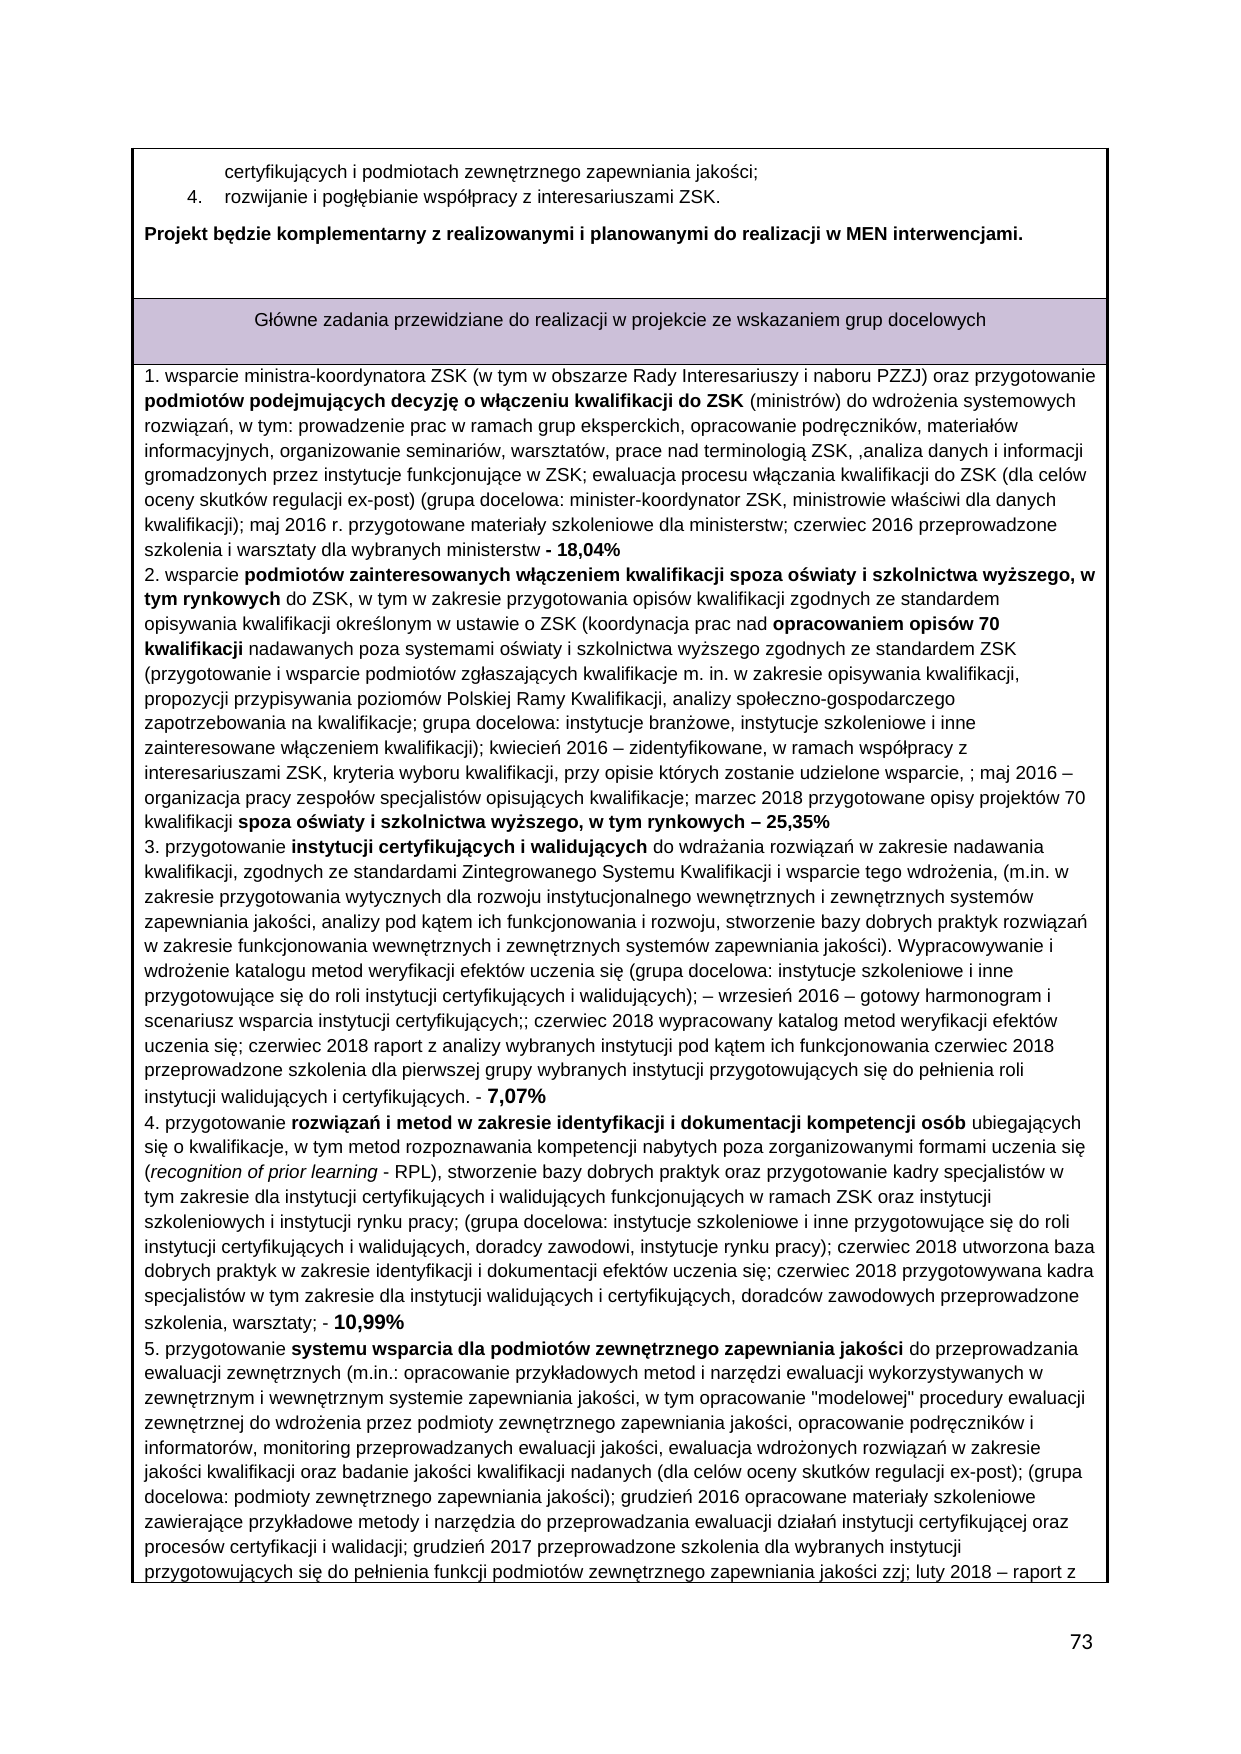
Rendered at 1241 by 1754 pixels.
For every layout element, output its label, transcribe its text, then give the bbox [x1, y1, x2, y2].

table_cell Główne zadania przewidziane do realizacji w projekcie ze wskazaniem grup docelowych [134, 299, 1106, 364]
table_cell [134, 365, 1106, 1582]
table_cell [134, 149, 1106, 298]
